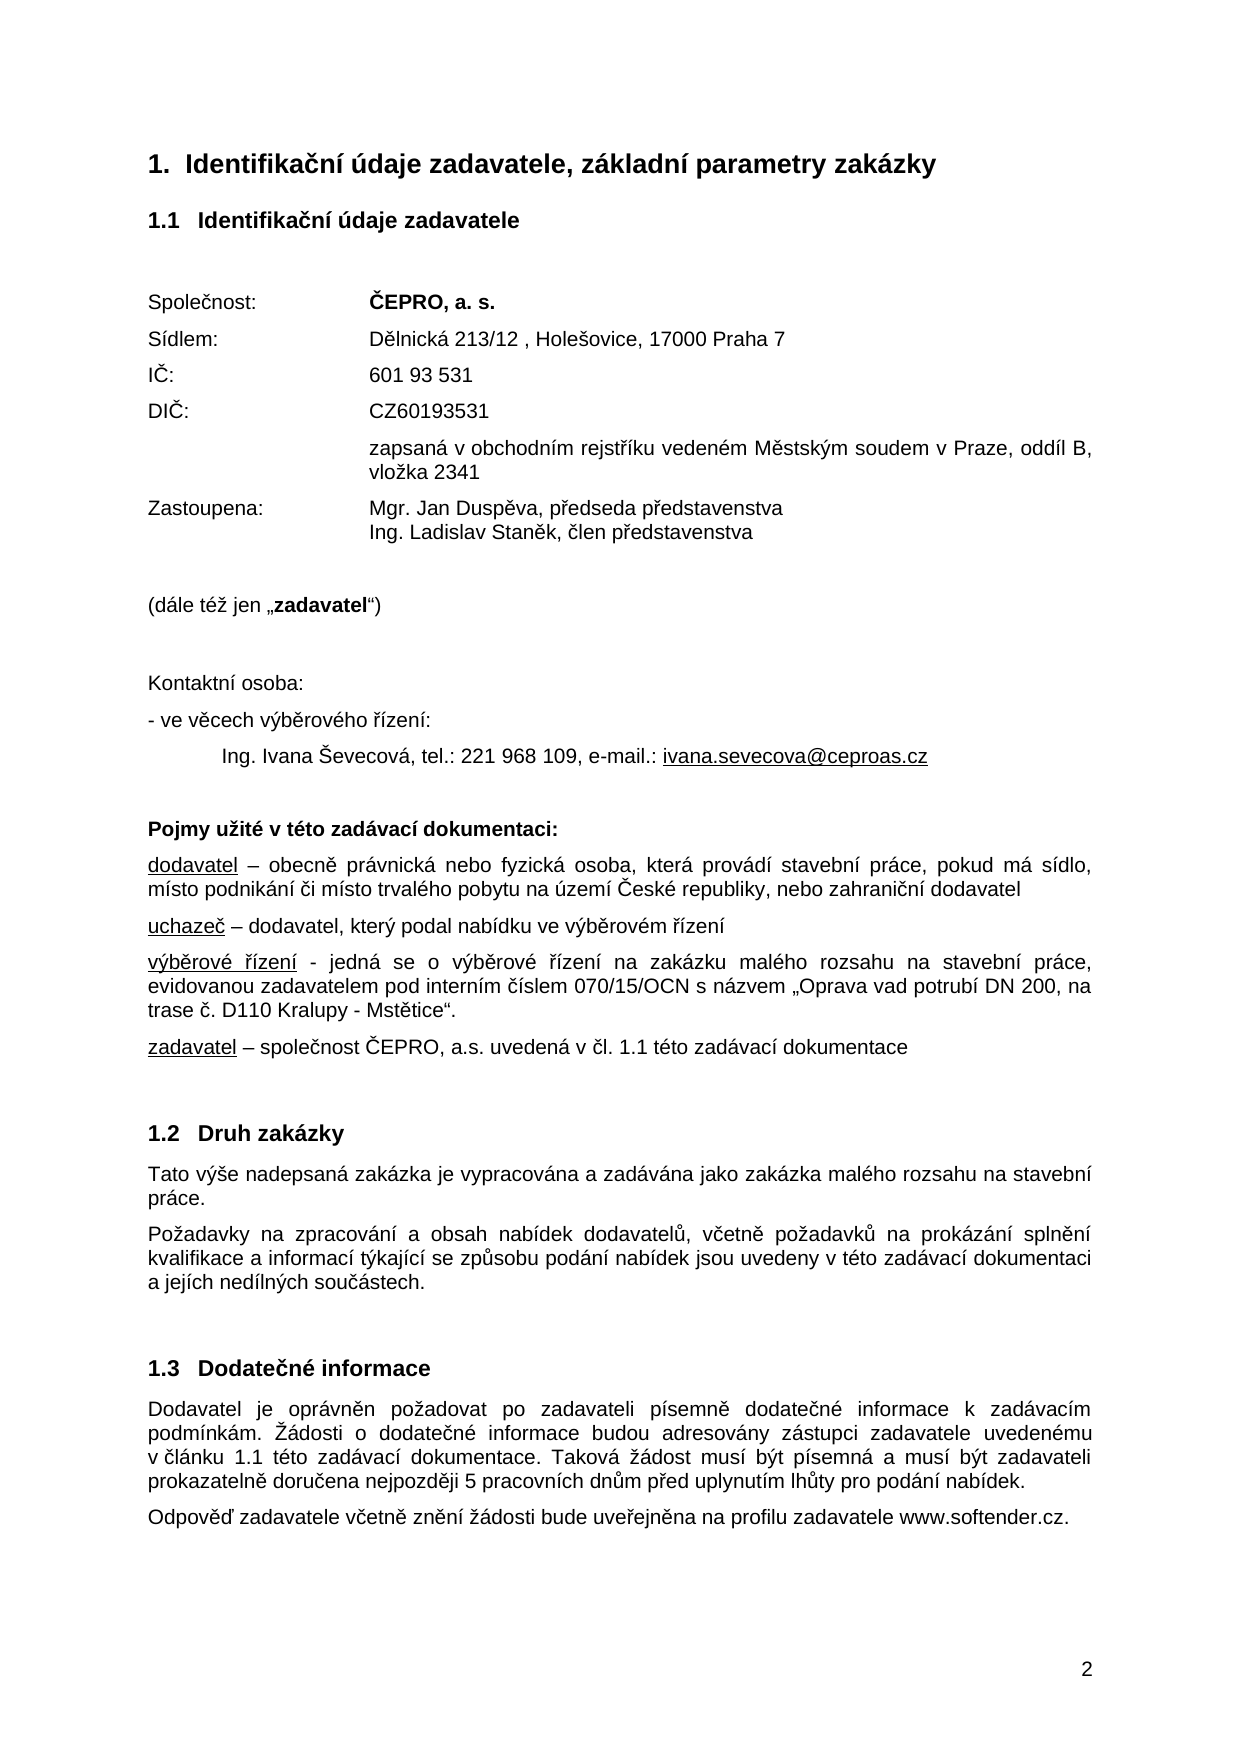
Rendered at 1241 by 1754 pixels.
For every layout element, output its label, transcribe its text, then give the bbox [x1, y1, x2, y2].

text zapsaná v obchodním rejstříku vedeném Městským soudem v Praze, oddíl B, vložka 2341 [369, 436, 1093, 484]
subtitle Druh zakázky [148, 1120, 1093, 1146]
text - ve věcech výběrového řízení: [148, 707, 1093, 731]
text Sídlem: Dělnická 213/12 , Holešovice, 17000 Praha 7 [148, 326, 1093, 350]
text IČ: 601 93 531 [148, 363, 1093, 387]
text výběrové řízení - jedná se o výběrové řízení na zakázku malého rozsahu na stavební práce, evidovanou zadavatelem pod interním číslem 070/15/OCN s názvem „Oprava vad potrubí DN 200, na trase č. D110 Kralupy - Mstětice“. [148, 950, 1093, 1022]
text Pojmy užité v této zadávací dokumentaci: [148, 817, 1093, 841]
text Zastoupena: Mgr. Jan Duspěva, předseda představenstva Ing. Ladislav Staněk, člen představenstva [148, 496, 1093, 544]
text (dále též jen „zadavatel“) [148, 593, 1093, 617]
text zadavatel – společnost ČEPRO, a.s. uvedená v čl. 1.1 této zadávací dokumentace [148, 1034, 1093, 1058]
text Odpověď zadavatele včetně znění žádosti bude uveřejněna na profilu zadavatele www.softender.cz. [148, 1505, 1093, 1529]
text Dodavatel je oprávněn požadovat po zadavateli písemně dodatečné informace k zadávacím podmínkám. Žádosti o dodatečné informace budou adresovány zástupci zadavatele uvedenému v článku 1.1 této zadávací dokumentace. Taková žádost musí být písemná a musí být zadavateli prokazatelně doručena nejpozději 5 pracovních dnům před uplynutím lhůty pro podání nabídek. [148, 1397, 1093, 1492]
text dodavatel – obecně právnická nebo fyzická osoba, která provádí stavební práce, pokud má sídlo, místo podnikání či místo trvalého pobytu na území České republiky, nebo zahraniční dodavatel [148, 853, 1093, 901]
text Požadavky na zpracování a obsah nabídek dodavatelů, včetně požadavků na prokázání splnění kvalifikace a informací týkající se způsobu podání nabídek jsou uvedeny v této zadávací dokumentaci a jejích nedílných součástech. [148, 1222, 1093, 1294]
subtitle Identifikační údaje zadavatele [148, 207, 1093, 233]
text Tato výše nadepsaná zakázka je vypracována a zadávána jako zakázka malého rozsahu na stavební práce. [148, 1161, 1093, 1209]
text DIČ: CZ60193531 [148, 399, 1093, 423]
text uchazeč – dodavatel, který podal nabídku ve výběrovém řízení [148, 914, 1093, 938]
subtitle Dodatečné informace [148, 1355, 1093, 1381]
text Kontaktní osoba: [148, 671, 1093, 695]
text Společnost: ČEPRO, a. s. [148, 290, 1093, 314]
text Ing. Ivana Ševecová, tel.: 221 968 109, e-mail.: ivana.sevecova@ceproas.cz [148, 744, 1093, 768]
subtitle Identifikační údaje zadavatele, základní parametry zakázky [148, 148, 1093, 179]
